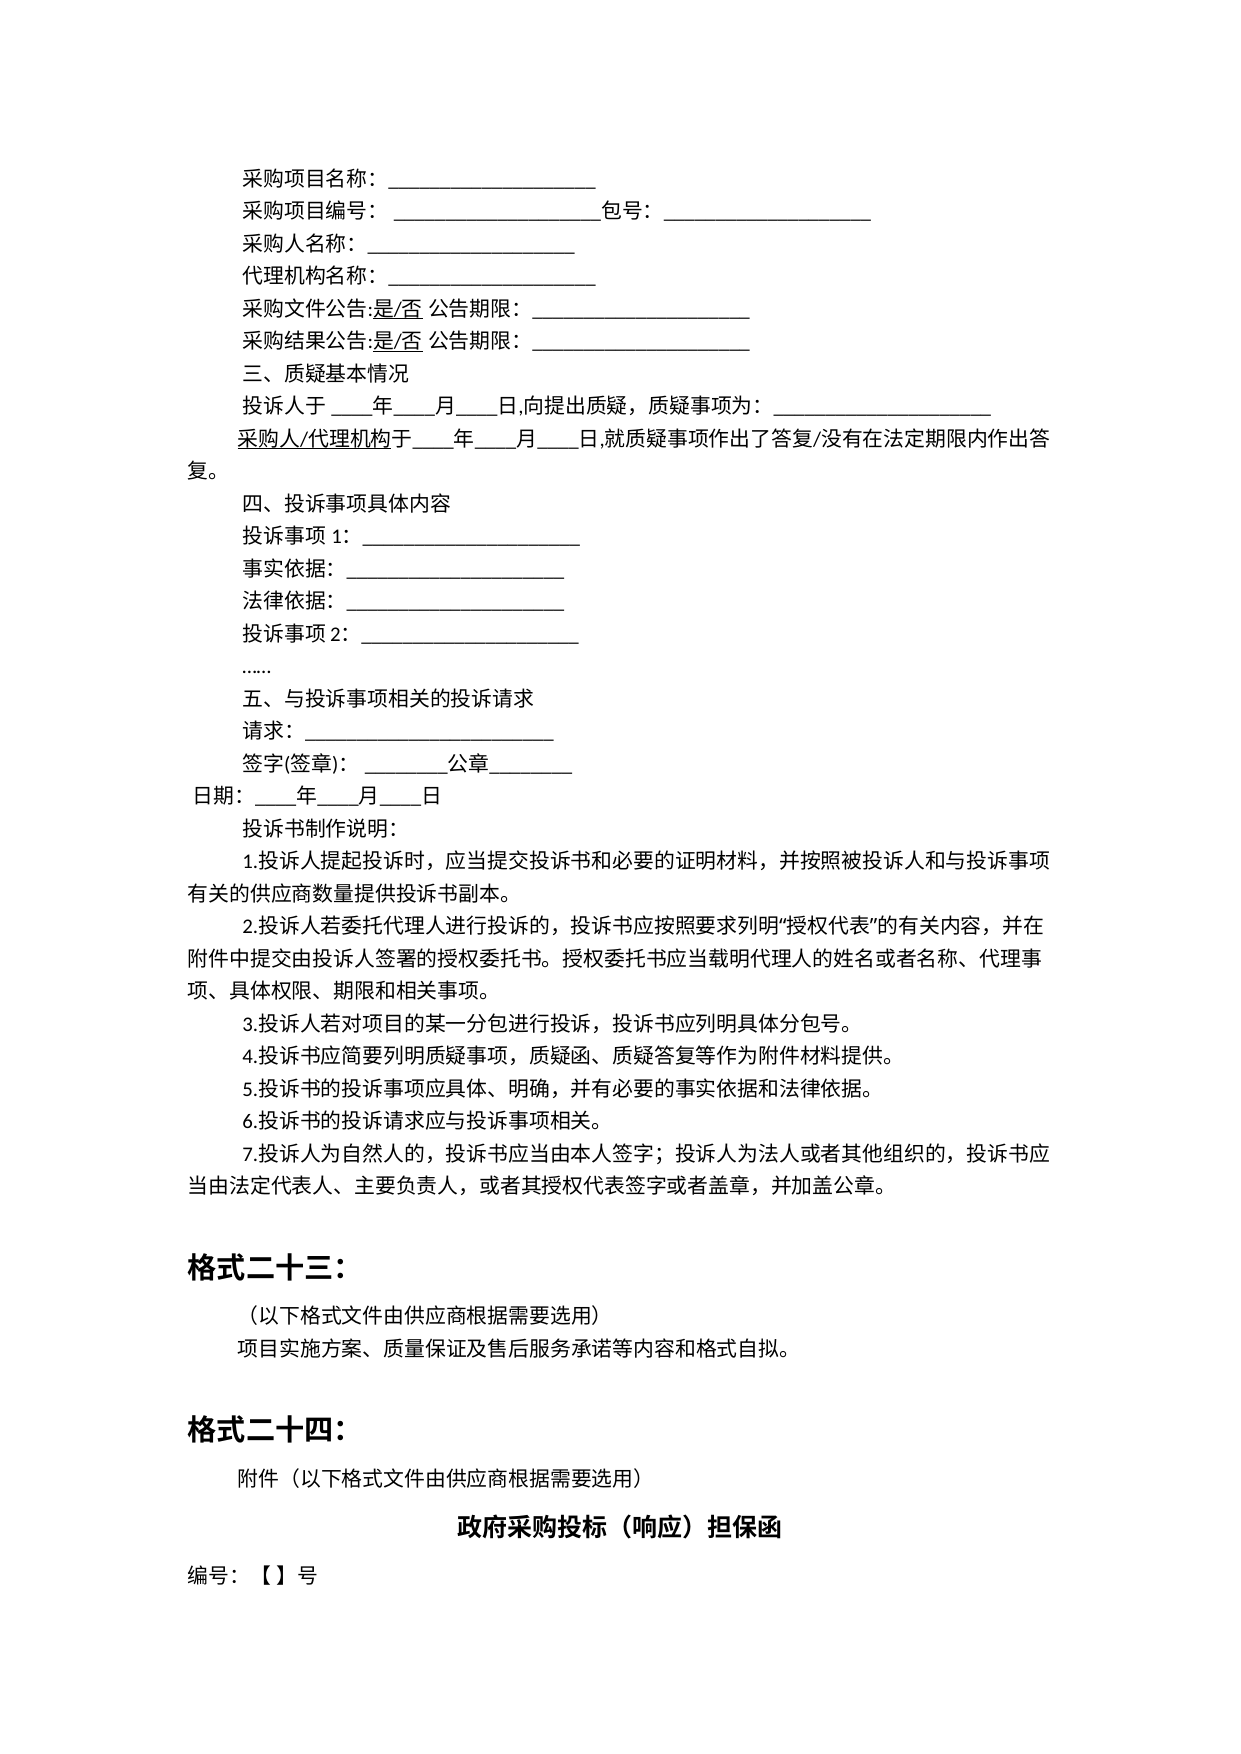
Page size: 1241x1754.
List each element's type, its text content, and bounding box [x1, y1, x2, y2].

text 采购项目名称：____________________ [187, 162, 1053, 194]
text （以下格式文件由供应商根据需要选用） [187, 1299, 1053, 1332]
text 代理机构名称：____________________ [187, 259, 1053, 292]
text 2.投诉人若委托代理人进行投诉的，投诉书应按照要求列明“授权代表”的有关内容，并在附件中提交由投诉人签署的授权委托书。授权委托书应当载明代理人的姓名或者名称、代理事项、具体权限、期限和相关事项。 [187, 909, 1053, 1007]
text 五、与投诉事项相关的投诉请求 [187, 682, 1053, 714]
text 采购人名称：____________________ [187, 227, 1053, 259]
text 5.投诉书的投诉事项应具体、明确，并有必要的事实依据和法律依据。 [187, 1072, 1053, 1104]
text 采购人/代理机构于____年____月____日,就质疑事项作出了答复/没有在法定期限内作出答复。 [187, 422, 1053, 487]
text 采购项目编号： ____________________包号：____________________ [187, 194, 1053, 227]
text 格式二十三： [187, 1234, 1053, 1299]
text 1.投诉人提起投诉时，应当提交投诉书和必要的证明材料，并按照被投诉人和与投诉事项有关的供应商数量提供投诉书副本。 [187, 844, 1053, 909]
text 3.投诉人若对项目的某一分包进行投诉，投诉书应列明具体分包号。 [187, 1007, 1053, 1039]
text 格式二十四： [187, 1397, 1053, 1462]
text 附件（以下格式文件由供应商根据需要选用） [187, 1462, 1053, 1494]
text 请求：________________________ [187, 714, 1053, 747]
text …… [187, 649, 1053, 682]
text 法律依据：_____________________ [187, 584, 1053, 617]
text 日期：____年____月____日 [187, 779, 1053, 812]
text 三、质疑基本情况 [187, 357, 1053, 389]
text 采购文件公告:是/否 公告期限：_____________________ [187, 292, 1053, 324]
text 四、投诉事项具体内容 [187, 487, 1053, 519]
text 项目实施方案、质量保证及售后服务承诺等内容和格式自拟。 [187, 1332, 1053, 1364]
text 编号：【 】号 [187, 1559, 1053, 1592]
text 投诉书制作说明： [187, 812, 1053, 844]
text 投诉人于 ____年____月____日,向提出质疑，质疑事项为：_____________________ [187, 389, 1053, 422]
text 4.投诉书应简要列明质疑事项，质疑函、质疑答复等作为附件材料提供。 [187, 1039, 1053, 1072]
text 政府采购投标（响应）担保函 [187, 1494, 1053, 1559]
text 6.投诉书的投诉请求应与投诉事项相关。 [187, 1104, 1053, 1137]
text 投诉事项 1：_____________________ [187, 519, 1053, 552]
text 7.投诉人为自然人的，投诉书应当由本人签字；投诉人为法人或者其他组织的，投诉书应当由法定代表人、主要负责人，或者其授权代表签字或者盖章，并加盖公章。 [187, 1137, 1053, 1202]
text 事实依据：_____________________ [187, 552, 1053, 584]
text 采购结果公告:是/否 公告期限：_____________________ [187, 324, 1053, 357]
text 签字(签章)： ________公章________ [187, 747, 1053, 779]
text 投诉事项2：_____________________ [187, 617, 1053, 649]
